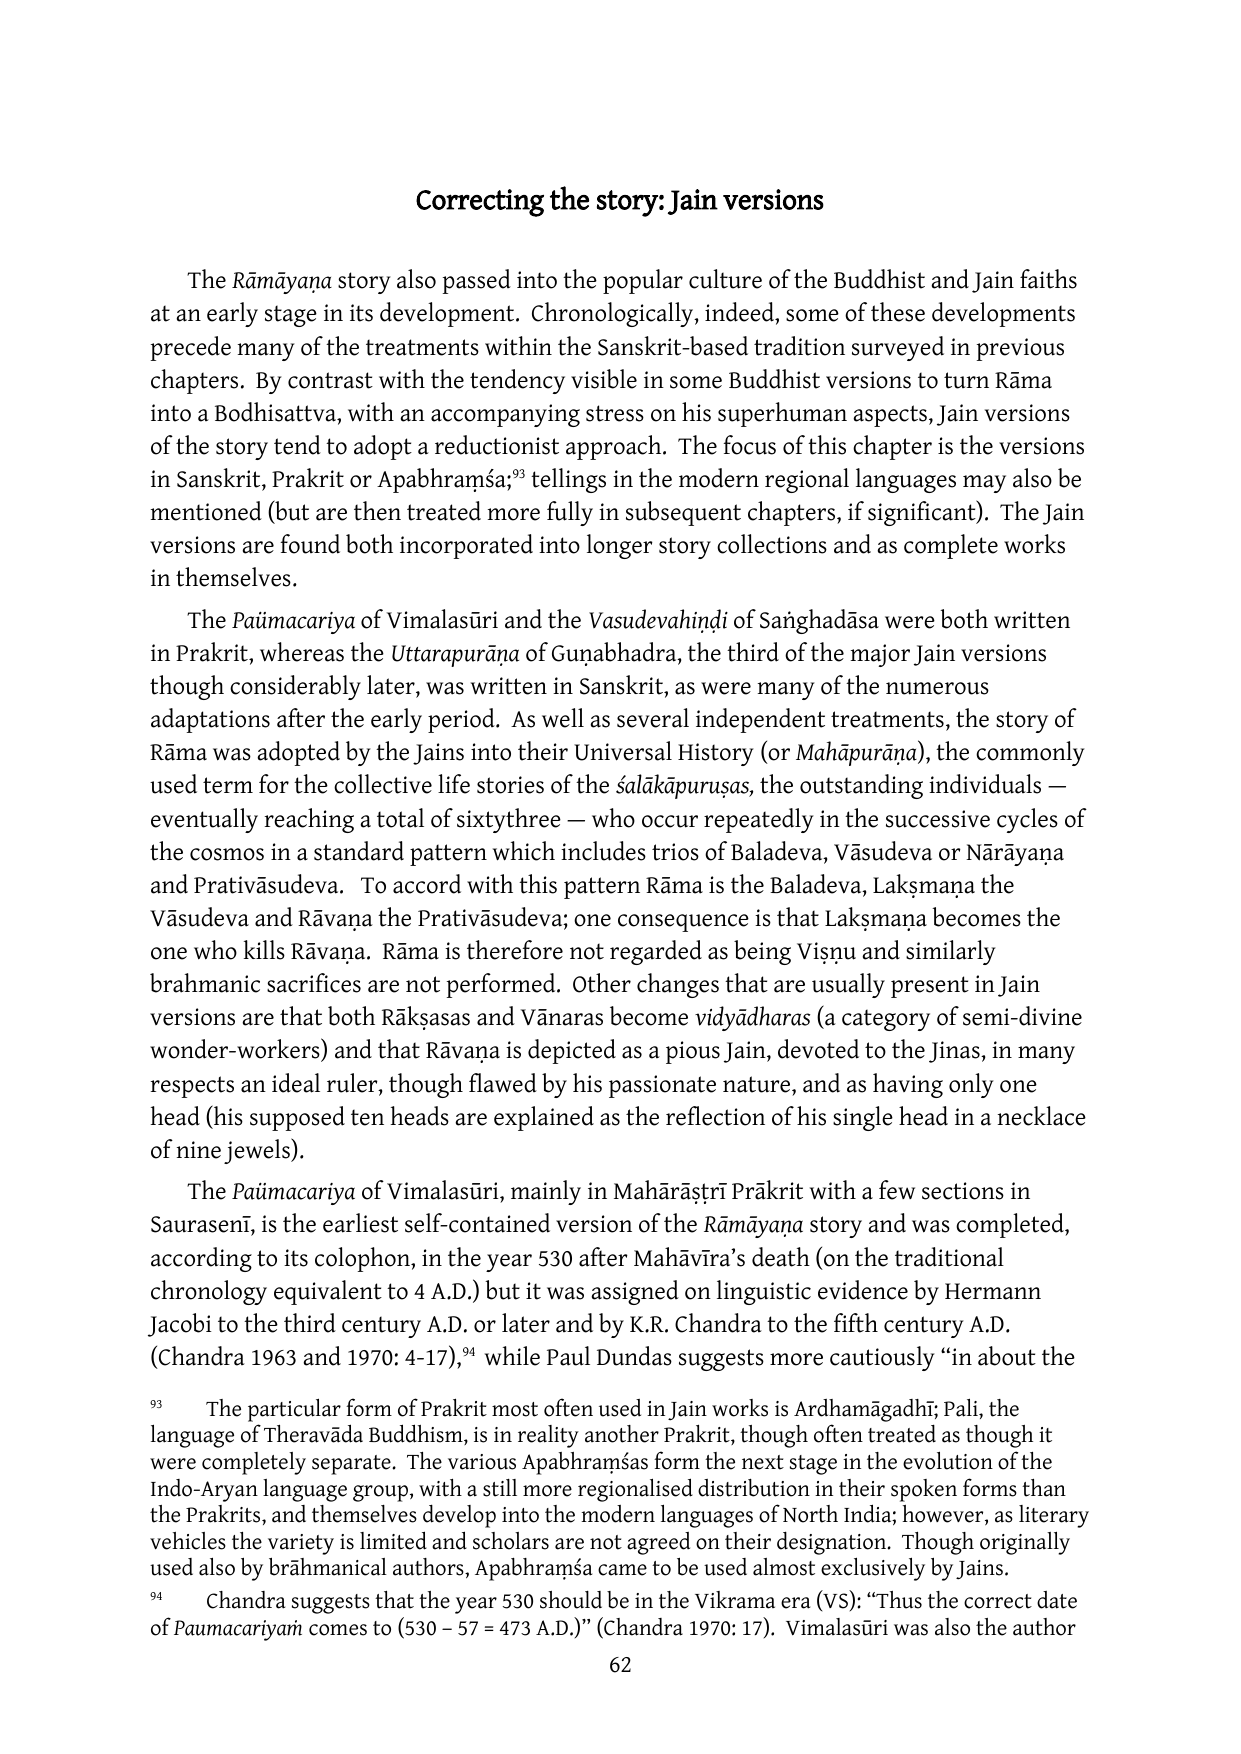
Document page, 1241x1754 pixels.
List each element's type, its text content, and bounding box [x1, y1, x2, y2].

text The Rāmāyaṇa story also passed into the popular culture of the Buddhist and Jain faiths at an early stage in its development. Chronologically, indeed, some of these developments precede many of the treatments within the Sanskrit-based tradition surveyed in previous chapters. By contrast with the tendency visible in some Buddhist versions to turn Rāma into a Bodhisattva, with an accompanying stress on his superhuman aspects, Jain versions of the story tend to adopt a reductionist approach. The focus of this chapter is the versions in Sanskrit, Prakrit or Apabhraṃśa; tellings in the modern regional languages may also be mentioned (but are then treated more fully in subsequent chapters, if significant). The Jain versions are found both incorporated into longer story collections and as complete works in themselves. [150, 267, 1090, 594]
text The Paümacariya of Vimalasūri and the Vasudevahiṇḍi of Saṅghadāsa were both written in Prakrit, whereas the Uttarapurāṇa of Guṇabhadra, the third of the major Jain versions though considerably later, was written in Sanskrit, as were many of the numerous adaptations after the early period. As well as several independent treatments, the story of Rāma was adopted by the Jains into their Universal History (or Mahāpurāṇa), the commonly used term for the collective life stories of the śalākāpuruṣas, the outstanding individuals — eventually reaching a total of sixtythree — who occur repeatedly in the successive cycles of the cosmos in a standard pattern which includes trios of Baladeva, Vāsudeva or Nārāyaṇa and Prativāsudeva. To accord with this pattern Rāma is the Baladeva, Lakṣmaṇa the Vāsudeva and Rāvaṇa the Prativāsudeva; one consequence is that Lakṣmaṇa becomes the one who kills Rāvaṇa. Rāma is therefore not regarded as being Viṣṇu and similarly brahmanic sacrifices are not performed. Other changes that are usually present in Jain versions are that both Rākṣasas and Vānaras become vidyādharas (a category of semi-divine wonder-workers) and that Rāvaṇa is depicted as a pious Jain, devoted to the Jinas, in many respects an ideal ruler, though flawed by his passionate nature, and as having only one head (his supposed ten heads are explained as the reflection of his single head in a necklace of nine jewels). [150, 606, 1090, 1165]
text Correcting the story: Jain versions [150, 183, 1090, 217]
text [150, 1178, 1090, 1372]
